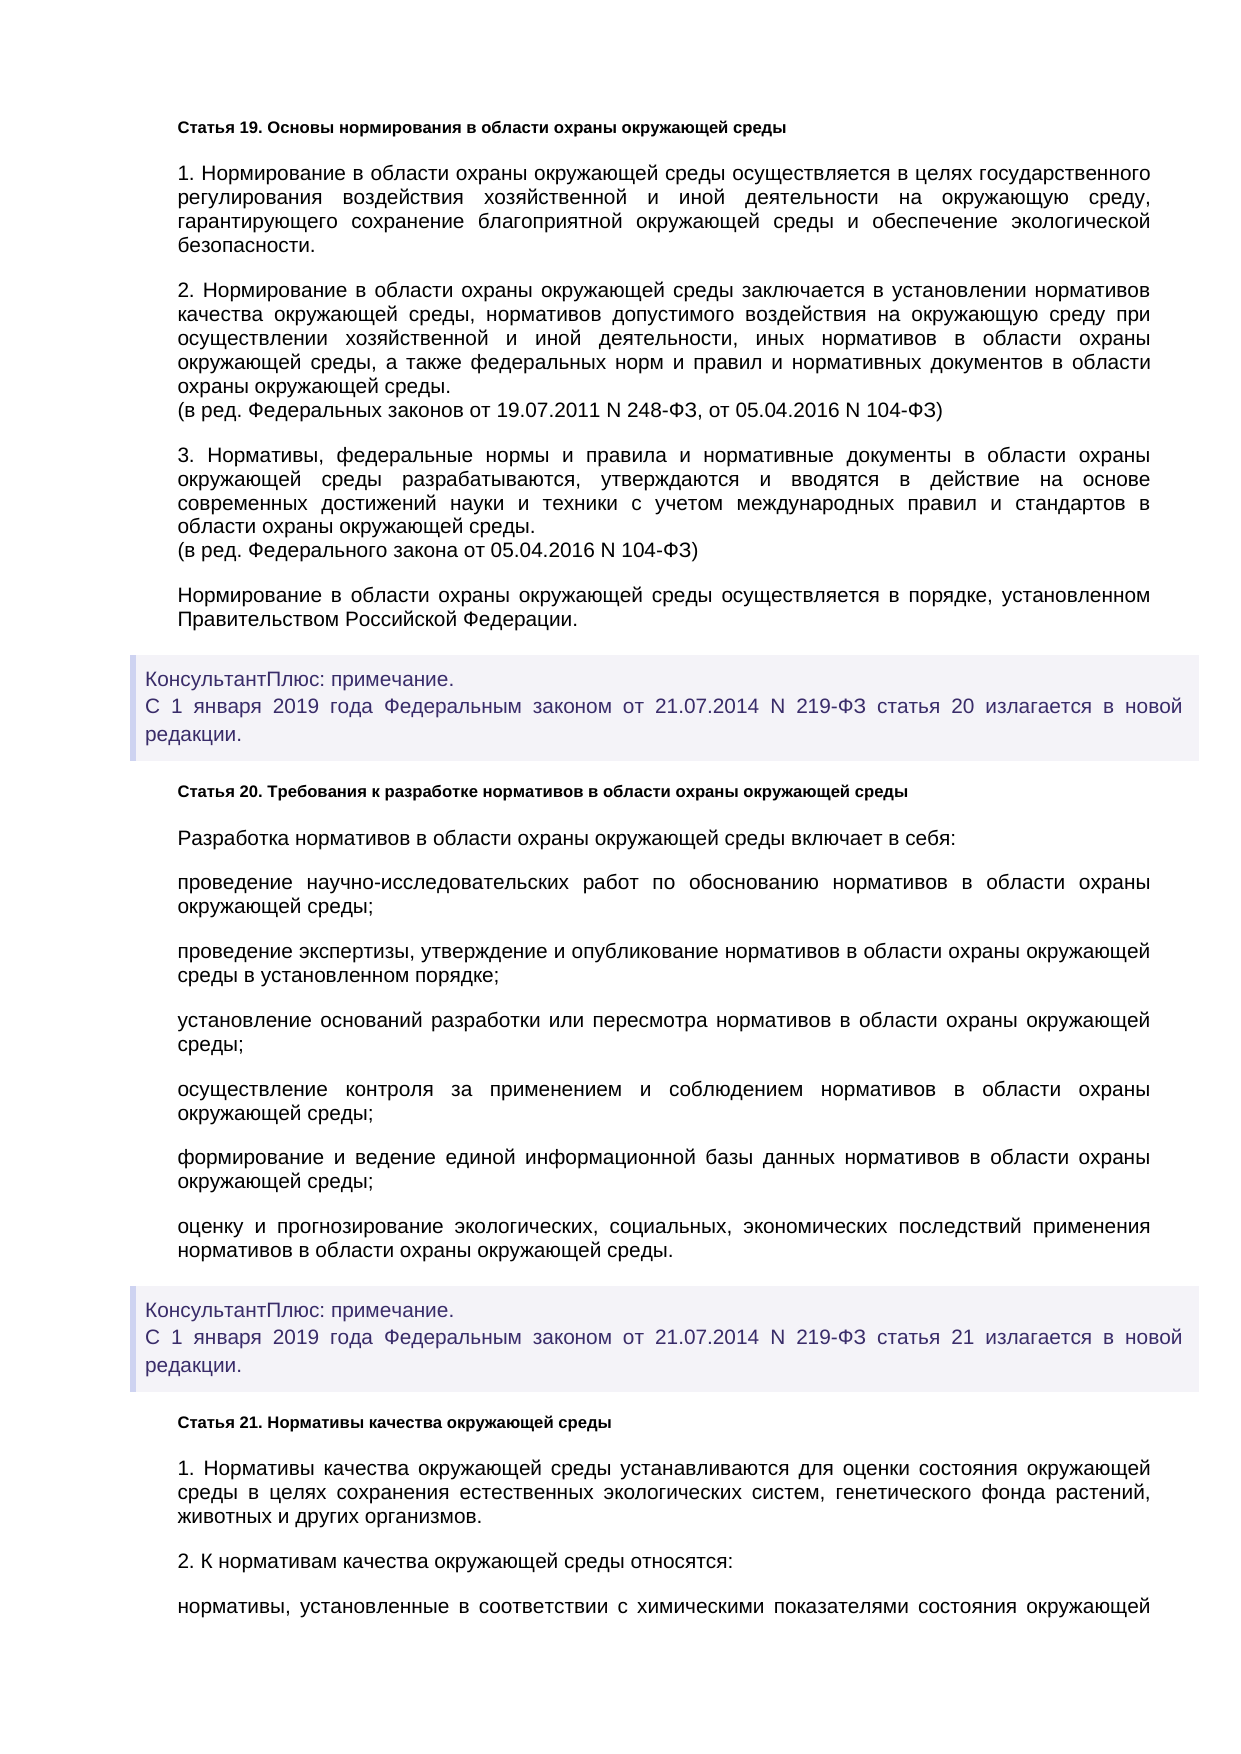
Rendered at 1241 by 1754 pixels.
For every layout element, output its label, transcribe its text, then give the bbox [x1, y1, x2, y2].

text Статья 19. Основы нормирования в области охраны окружающей среды [177, 118, 1152, 137]
text Нормирование в области охраны окружающей среды осуществляется в порядке, установленном Правительством Российской Федерации. [177, 583, 1152, 631]
text 3. Нормативы, федеральные нормы и правила и нормативные документы в области охраны окружающей среды разрабатываются, утверждаются и вводятся в действие на основе современных достижений науки и техники с учетом международных правил и стандартов в области охраны окружающей среды. [177, 442, 1152, 538]
text установление оснований разработки или пересмотра нормативов в области охраны окружающей среды; [177, 1008, 1152, 1056]
text осуществление контроля за применением и соблюдением нормативов в области охраны окружающей среды; [177, 1076, 1152, 1124]
text Статья 21. Нормативы качества окружающей среды [177, 1413, 1152, 1432]
text формирование и ведение единой информационной базы данных нормативов в области охраны окружающей среды; [177, 1145, 1152, 1193]
text проведение экспертизы, утверждение и опубликование нормативов в области охраны окружающей среды в установленном порядке; [177, 939, 1152, 987]
text 2. К нормативам качества окружающей среды относятся: [177, 1549, 1152, 1573]
text Разработка нормативов в области охраны окружающей среды включает в себя: [177, 825, 1152, 849]
text 1. Нормирование в области охраны окружающей среды осуществляется в целях государственного регулирования воздействия хозяйственной и иной деятельности на окружающую среду, гарантирующего сохранение благоприятной окружающей среды и обеспечение экологической безопасности. [177, 161, 1152, 257]
text Статья 20. Требования к разработке нормативов в области охраны окружающей среды [177, 782, 1152, 801]
table_header КонсультантПлюс: примечание. С 1 января 2019 года Федеральным законом от 21.07.2014 N 219-ФЗ статья 21 излагается в новой редакции. [136, 1286, 1193, 1392]
text проведение научно-исследовательских работ по обоснованию нормативов в области охраны окружающей среды; [177, 870, 1152, 918]
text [177, 1593, 1152, 1617]
text (в ред. Федерального закона от 05.04.2016 N 104-ФЗ) [177, 538, 1152, 562]
table_header КонсультантПлюс: примечание. С 1 января 2019 года Федеральным законом от 21.07.2014 N 219-ФЗ статья 20 излагается в новой редакции. [136, 655, 1193, 761]
text (в ред. Федеральных законов от 19.07.2011 N 248-ФЗ, от 05.04.2016 N 104-ФЗ) [177, 398, 1152, 422]
text 2. Нормирование в области охраны окружающей среды заключается в установлении нормативов качества окружающей среды, нормативов допустимого воздействия на окружающую среду при осуществлении хозяйственной и иной деятельности, иных нормативов в области охраны окружающей среды, а также федеральных норм и правил и нормативных документов в области охраны окружающей среды. [177, 278, 1152, 398]
text оценку и прогнозирование экологических, социальных, экономических последствий применения нормативов в области охраны окружающей среды. [177, 1214, 1152, 1262]
text 1. Нормативы качества окружающей среды устанавливаются для оценки состояния окружающей среды в целях сохранения естественных экологических систем, генетического фонда растений, животных и других организмов. [177, 1456, 1152, 1528]
